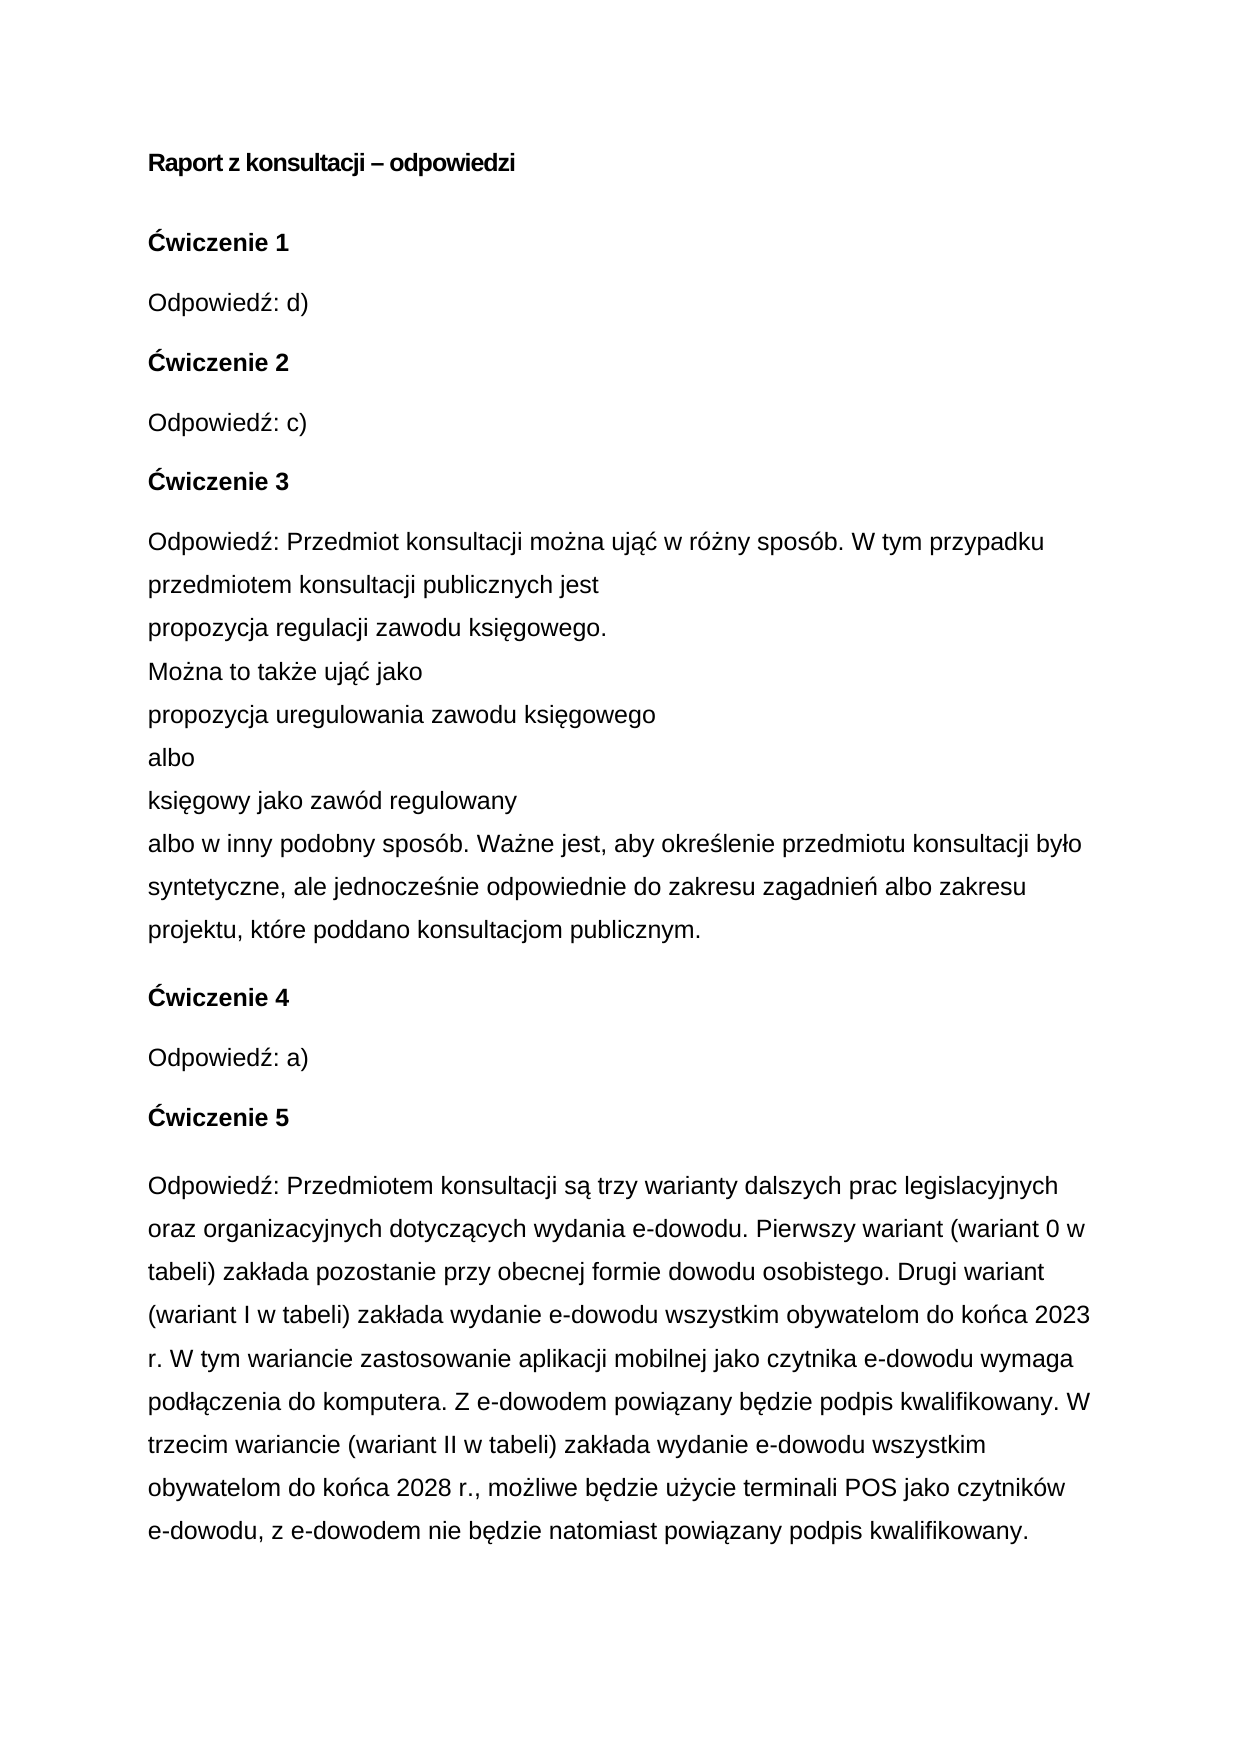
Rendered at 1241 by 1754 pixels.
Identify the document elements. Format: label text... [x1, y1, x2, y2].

text Ćwiczenie 5 [148, 1103, 1093, 1132]
text Odpowiedź: d) [148, 288, 1093, 317]
text Można to także ująć jako [148, 657, 1093, 685]
text Odpowiedź: a) [148, 1043, 1093, 1072]
text propozycja uregulowania zawodu księgowego [148, 700, 1093, 728]
title Raport z konsultacji – odpowiedzi [148, 148, 1093, 176]
text propozycja regulacji zawodu księgowego. [148, 613, 1093, 642]
text Ćwiczenie 1 [148, 228, 1093, 257]
text Odpowiedź: c) [148, 408, 1093, 436]
text albo [148, 743, 1093, 772]
text Ćwiczenie 4 [148, 983, 1093, 1012]
text Ćwiczenie 2 [148, 348, 1093, 377]
text księgowy jako zawód regulowany [148, 786, 1093, 815]
text albo w inny podobny sposób. Ważne jest, aby określenie przedmiotu konsultacji było syntetyczne, ale jednocześnie odpowiednie do zakresu zagadnień albo zakresu projektu, które poddano konsultacjom publicznym. [148, 829, 1093, 944]
text Odpowiedź: Przedmiotem konsultacji są trzy warianty dalszych prac legislacyjnych oraz organizacyjnych dotyczących wydania e-dowodu. Pierwszy wariant (wariant 0 w tabeli) zakłada pozostanie przy obecnej formie dowodu osobistego. Drugi wariant (wariant I w tabeli) zakłada wydanie e-dowodu wszystkim obywatelom do końca 2023 r. W tym wariancie zastosowanie aplikacji mobilnej jako czytnika e-dowodu wymaga podłączenia do komputera. Z e-dowodem powiązany będzie podpis kwalifikowany. W trzecim wariancie (wariant II w tabeli) zakłada wydanie e-dowodu wszystkim obywatelom do końca 2028 r., możliwe będzie użycie terminali POS jako czytników e-dowodu, z e-dowodem nie będzie natomiast powiązany podpis kwalifikowany. [148, 1171, 1093, 1545]
text Odpowiedź: Przedmiot konsultacji można ująć w różny sposób. W tym przypadku przedmiotem konsultacji publicznych jest [148, 527, 1093, 599]
text Ćwiczenie 3 [148, 467, 1093, 496]
